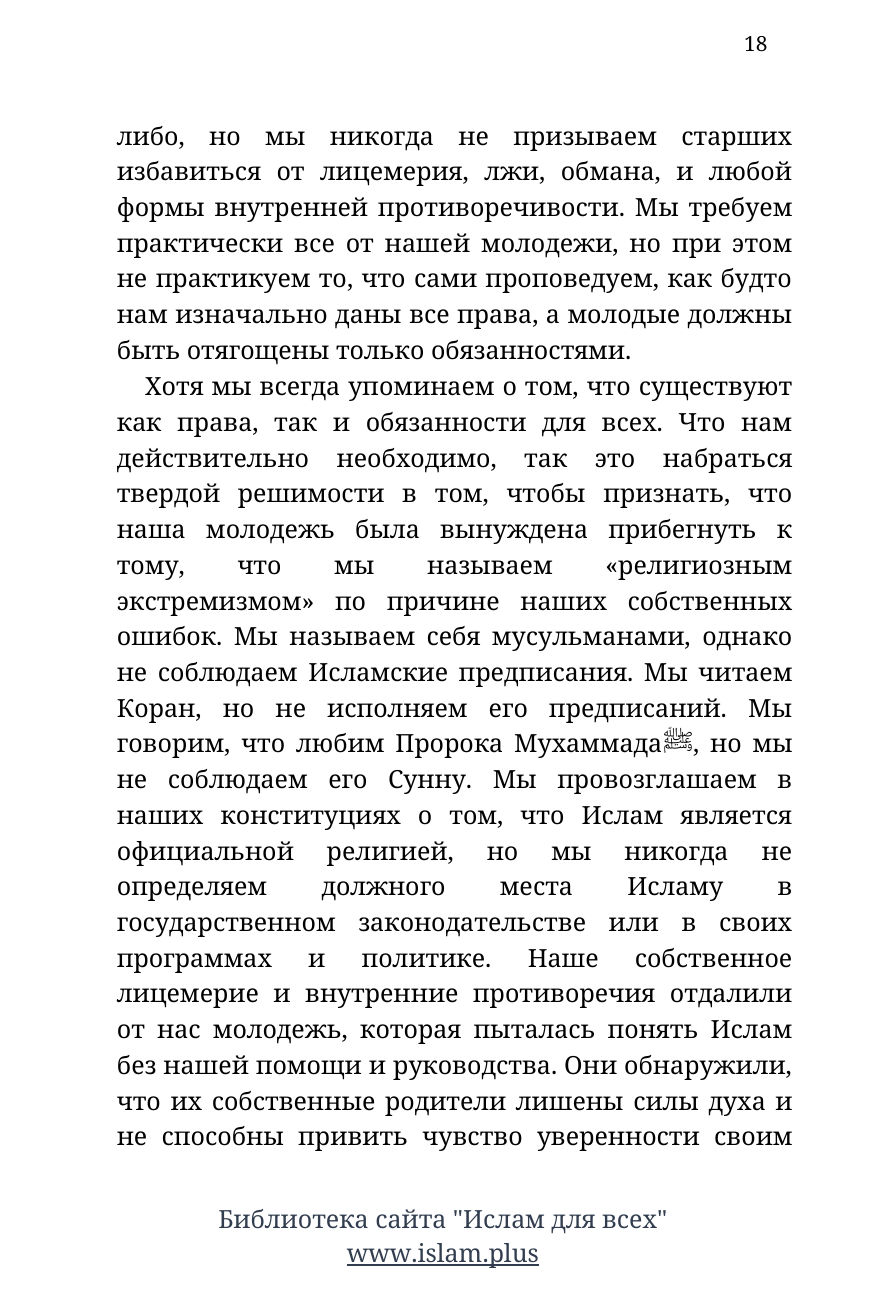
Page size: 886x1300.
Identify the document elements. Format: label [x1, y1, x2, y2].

text [117, 369, 793, 1153]
text [117, 118, 793, 367]
